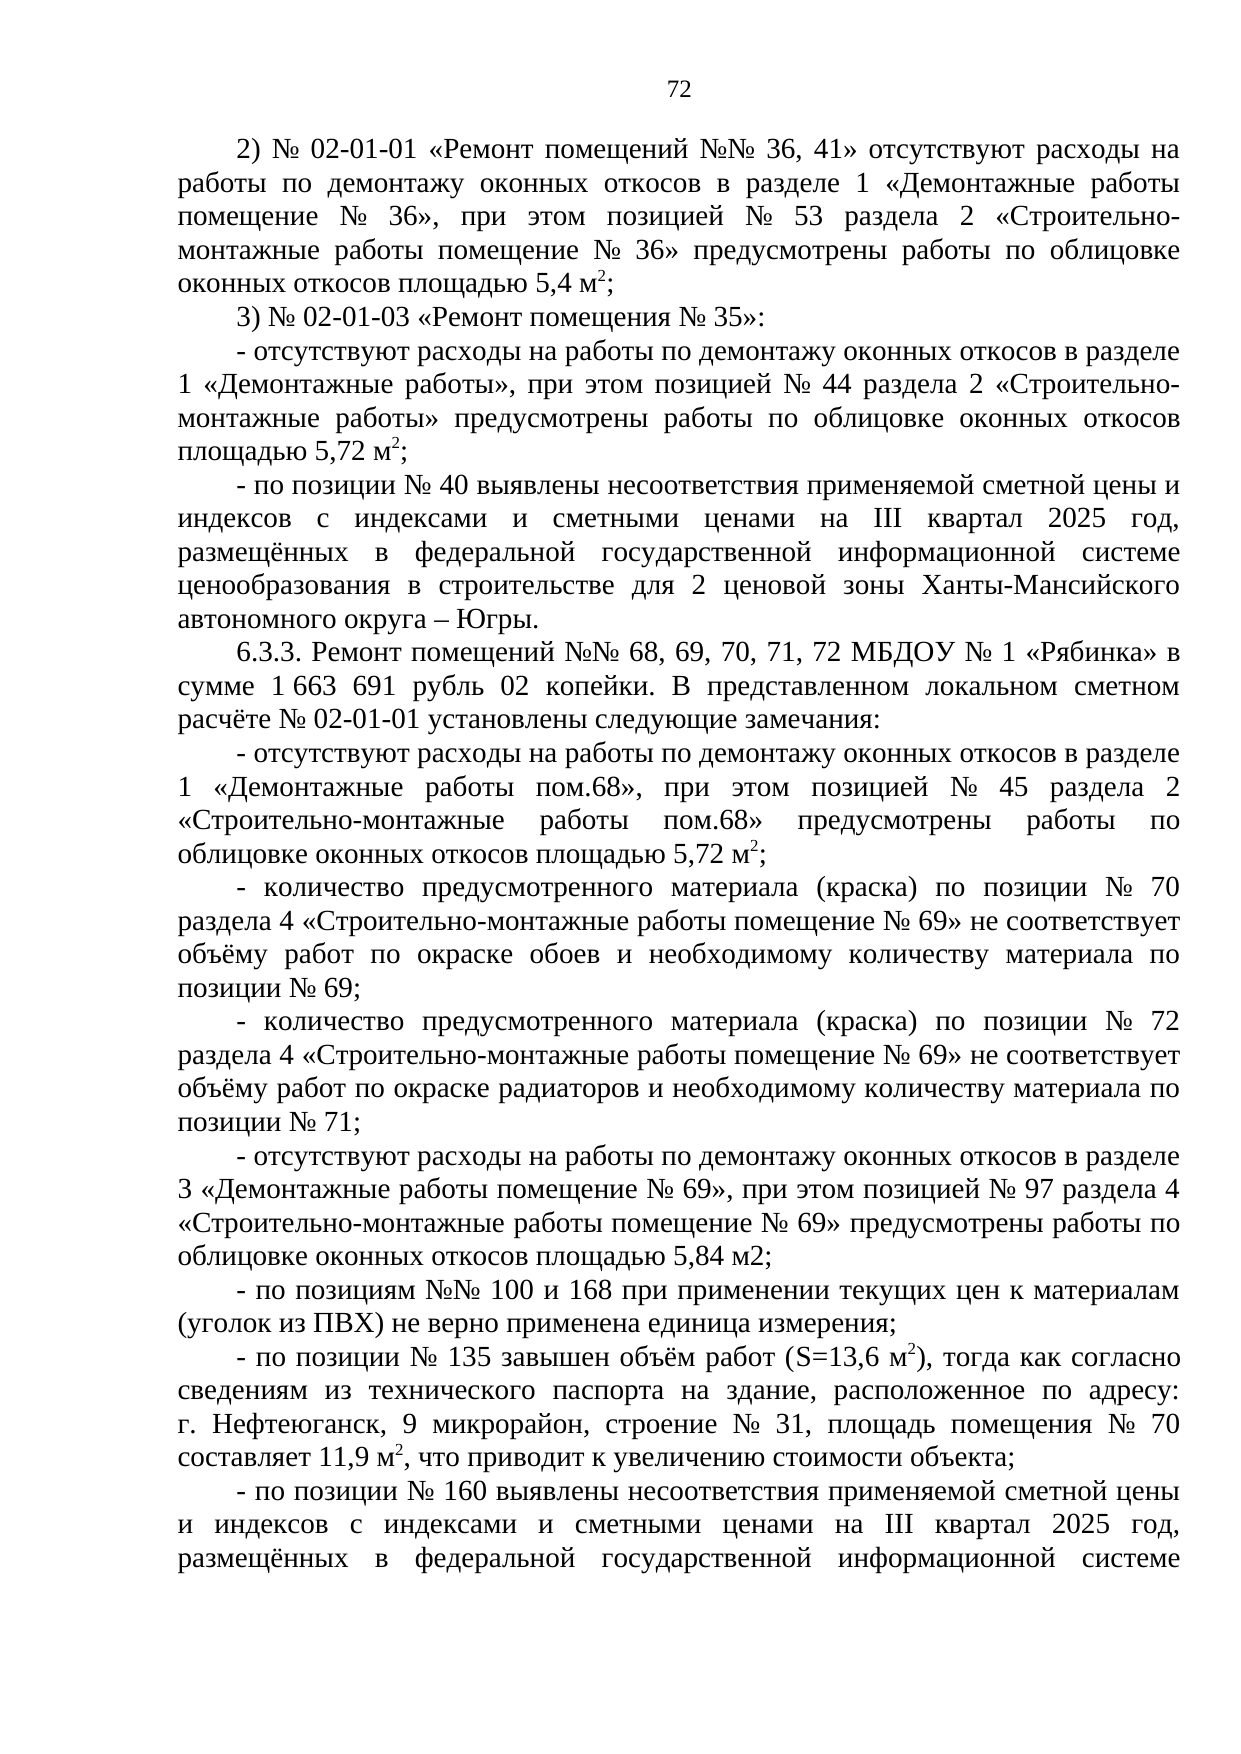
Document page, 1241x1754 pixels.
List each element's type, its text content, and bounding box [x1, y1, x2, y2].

list - количество предусмотренного материала (краска) по позиции № 72 раздела 4 «Строительно-монтажные работы помещение № 69» не соответствует объёму работ по окраске радиаторов и необходимому количеству материала по позиции № 71; [177, 1003, 1181, 1138]
list - количество предусмотренного материала (краска) по позиции № 70 раздела 4 «Строительно-монтажные работы помещение № 69» не соответствует объёму работ по окраске обоев и необходимому количеству материала по позиции № 69; [177, 869, 1181, 1003]
text - отсутствуют расходы на работы по демонтажу оконных откосов в разделе 1 «Демонтажные работы пом.68», при этом позицией № 45 раздела 2 «Строительно-монтажные работы пом.68» предусмотрены работы по облицовке оконных откосов площадью 5,72 м2; [177, 735, 1181, 869]
list - по позиции № 135 завышен объём работ (S=13,6 м2), тогда как согласно сведениям из технического паспорта на здание, расположенное по адресу: г. Нефтеюганск, 9 микрорайон, строение № 31, площадь помещения № 70 составляет 11,9 м2, что приводит к увеличению стоимости объекта; [177, 1339, 1181, 1473]
text - отсутствуют расходы на работы по демонтажу оконных откосов в разделе 1 «Демонтажные работы», при этом позицией № 44 раздела 2 «Строительно-монтажные работы» предусмотрены работы по облицовке оконных откосов площадью 5,72 м2; [177, 333, 1181, 467]
text 3) № 02-01-03 «Ремонт помещения № 35»: [177, 299, 1181, 333]
text - по позиции № 40 выявлены несоответствия применяемой сметной цены и индексов с индексами и сметными ценами на III квартал 2025 год, размещённых в федеральной государственной информационной системе ценообразования в строительстве для 2 ценовой зоны Ханты-Мансийского автономного округа – Югры. [177, 467, 1181, 634]
text 2) № 02-01-01 «Ремонт помещений №№ 36, 41» отсутствуют расходы на работы по демонтажу оконных откосов в разделе 1 «Демонтажные работы помещение № 36», при этом позицией № 53 раздела 2 «Строительно-монтажные работы помещение № 36» предусмотрены работы по облицовке оконных откосов площадью 5,4 м2; [177, 131, 1181, 299]
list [177, 1473, 1181, 1574]
list - по позициям №№ 100 и 168 при применении текущих цен к материалам (уголок из ПВХ) не верно применена единица измерения; [177, 1272, 1181, 1339]
text 6.3.3. Ремонт помещений №№ 68, 69, 70, 71, 72 МБДОУ № 1 «Рябинка» в сумме 1 663 691 рубль 02 копейки. В представленном локальном сметном расчёте № 02-01-01 установлены следующие замечания: [177, 634, 1181, 735]
list - отсутствуют расходы на работы по демонтажу оконных откосов в разделе 3 «Демонтажные работы помещение № 69», при этом позицией № 97 раздела 4 «Строительно-монтажные работы помещение № 69» предусмотрены работы по облицовке оконных откосов площадью 5,84 м2; [177, 1138, 1181, 1272]
